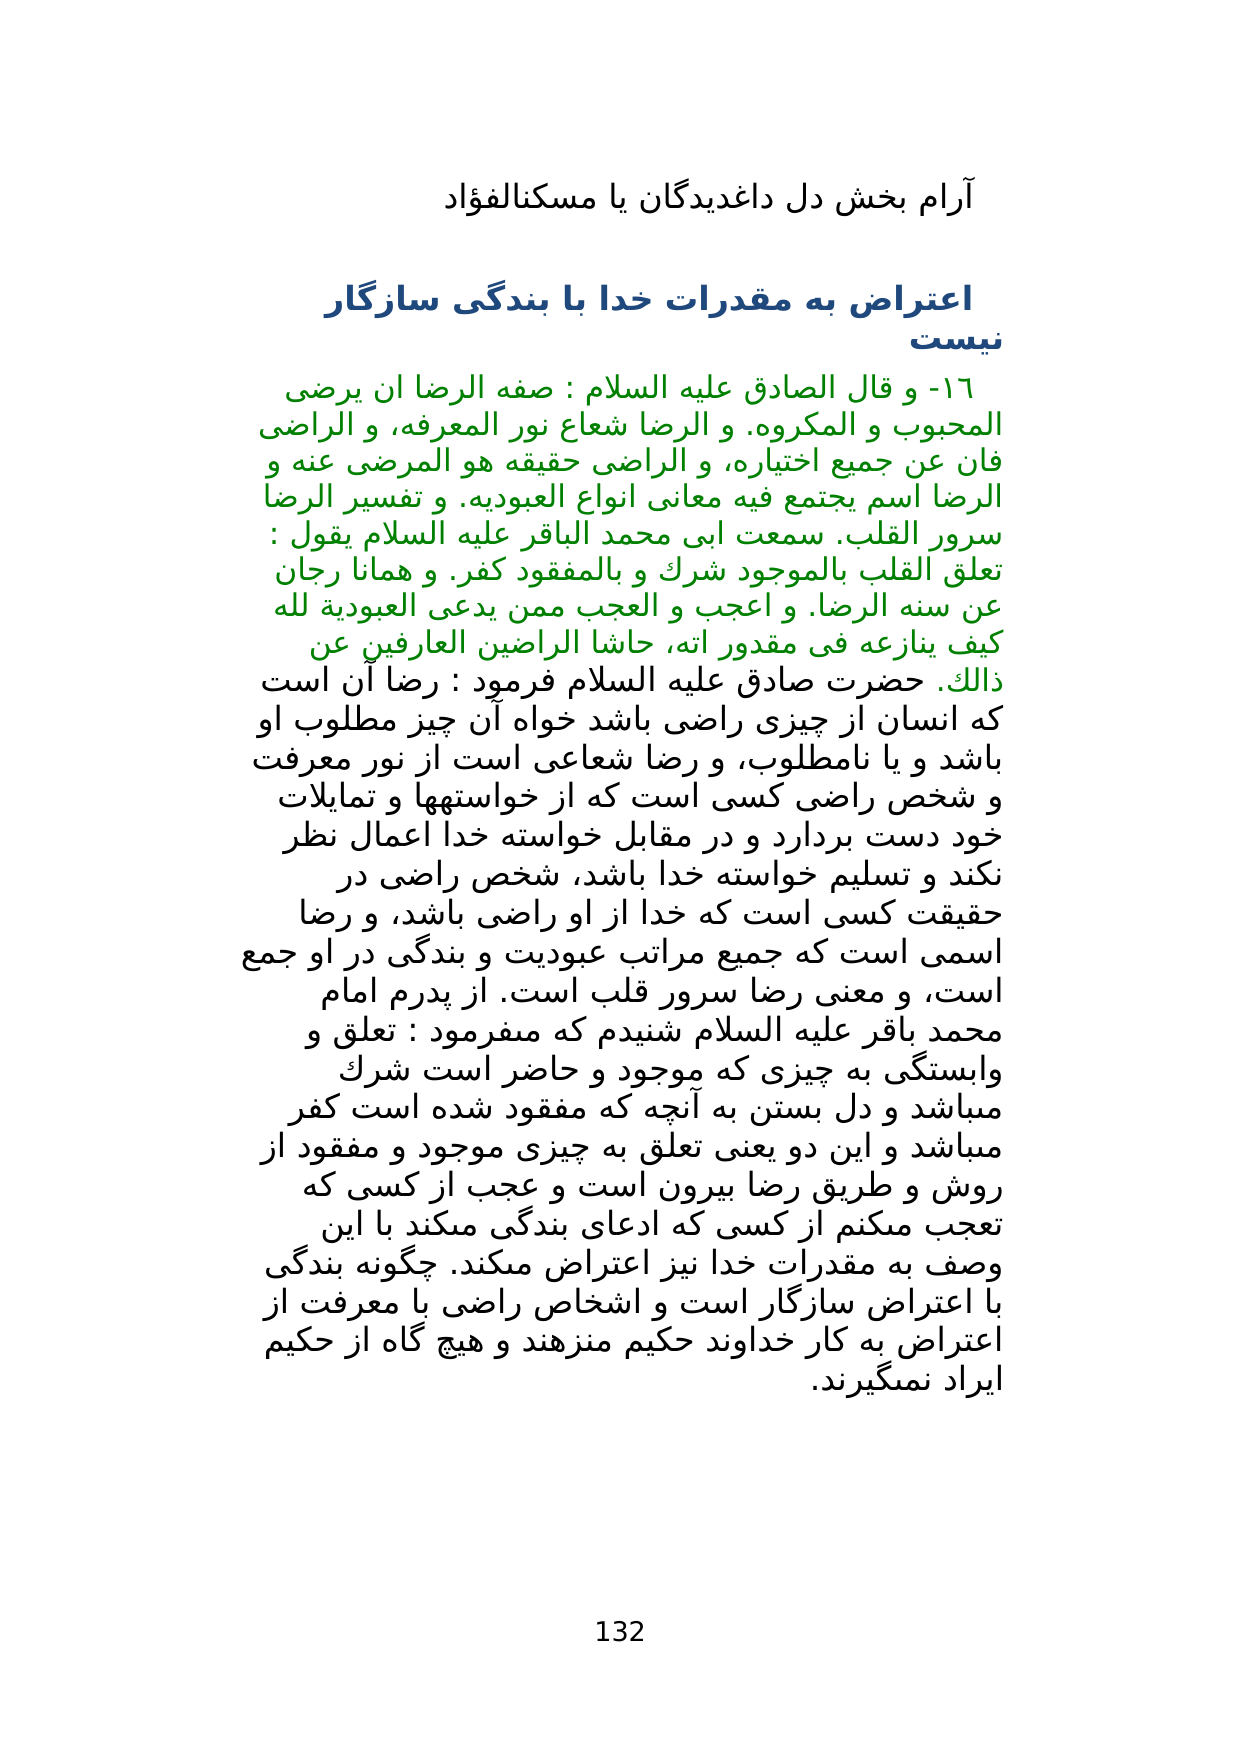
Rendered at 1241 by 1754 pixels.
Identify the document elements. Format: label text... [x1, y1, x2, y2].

subtitle اعتراض به مقدرات خدا با بندگى سازگار نيست [236, 279, 1004, 357]
text آرام بخش دل داغديدگان يا مسكن‏الفؤاد [236, 177, 1004, 216]
text ١٦- و قال الصادق عليه السلام : صفه الرضا ان يرضى المحبوب و المكروه. و الرضا شعاع نور المعرفه، و الراضى فان عن جميع اختياره، و الراضى حقيقه هو المرضى عنه و الرضا اسم يجتمع فيه معانى انواع العبوديه. و تفسير الرضا سرور القلب. سمعت ابى محمد الباقر عليه السلام يقول : تعلق القلب بالموجود شرك و بالمفقود كفر. و همانا رجان عن سنه الرضا. و اعجب و العجب ممن يدعى العبودية لله كيف ينازعه فى مقدور اته، حاشا الراضين العارفين عن ذالك. حضرت صادق عليه السلام فرمود : رضا آن است كه انسان از چيزى راضى باشد خواه آن چيز مطلوب او باشد و يا نامطلوب، و رضا شعاعى است از نور معرفت و شخص راضى كسى است كه از خواسته‏ها و تمايلات خود دست بردارد و در مقابل خواسته خدا اعمال نظر نكند و تسليم خواسته خدا باشد، شخص راضى در حقيقت كسى است كه خدا از او راضى باشد، و رضا اسمى است كه جميع مراتب عبوديت و بندگى در او جمع است، و معنى رضا سرور قلب است. از پدرم امام محمد باقر عليه السلام شنيدم كه مى‏فرمود : تعلق و وابستگى به چيزى كه موجود و حاضر است شرك مى‏باشد و دل بستن به آنچه كه مفقود شده است كفر مى‏باشد و اين دو يعنى تعلق به چيزى موجود و مفقود از روش و طريق رضا بيرون است و عجب از كسى كه تعجب مى‏كنم از كسى كه ادعاى بندگى مى‏كند با اين وصف به مقدرات خدا نيز اعتراض مى‏كند. چگونه بندگى با اعتراض سازگار است و اشخاص راضى با معرفت از اعتراض به كار خداوند حكيم منزهند و هيچ گاه از حكيم ايراد نمى‏گيرند. [236, 369, 1004, 1399]
